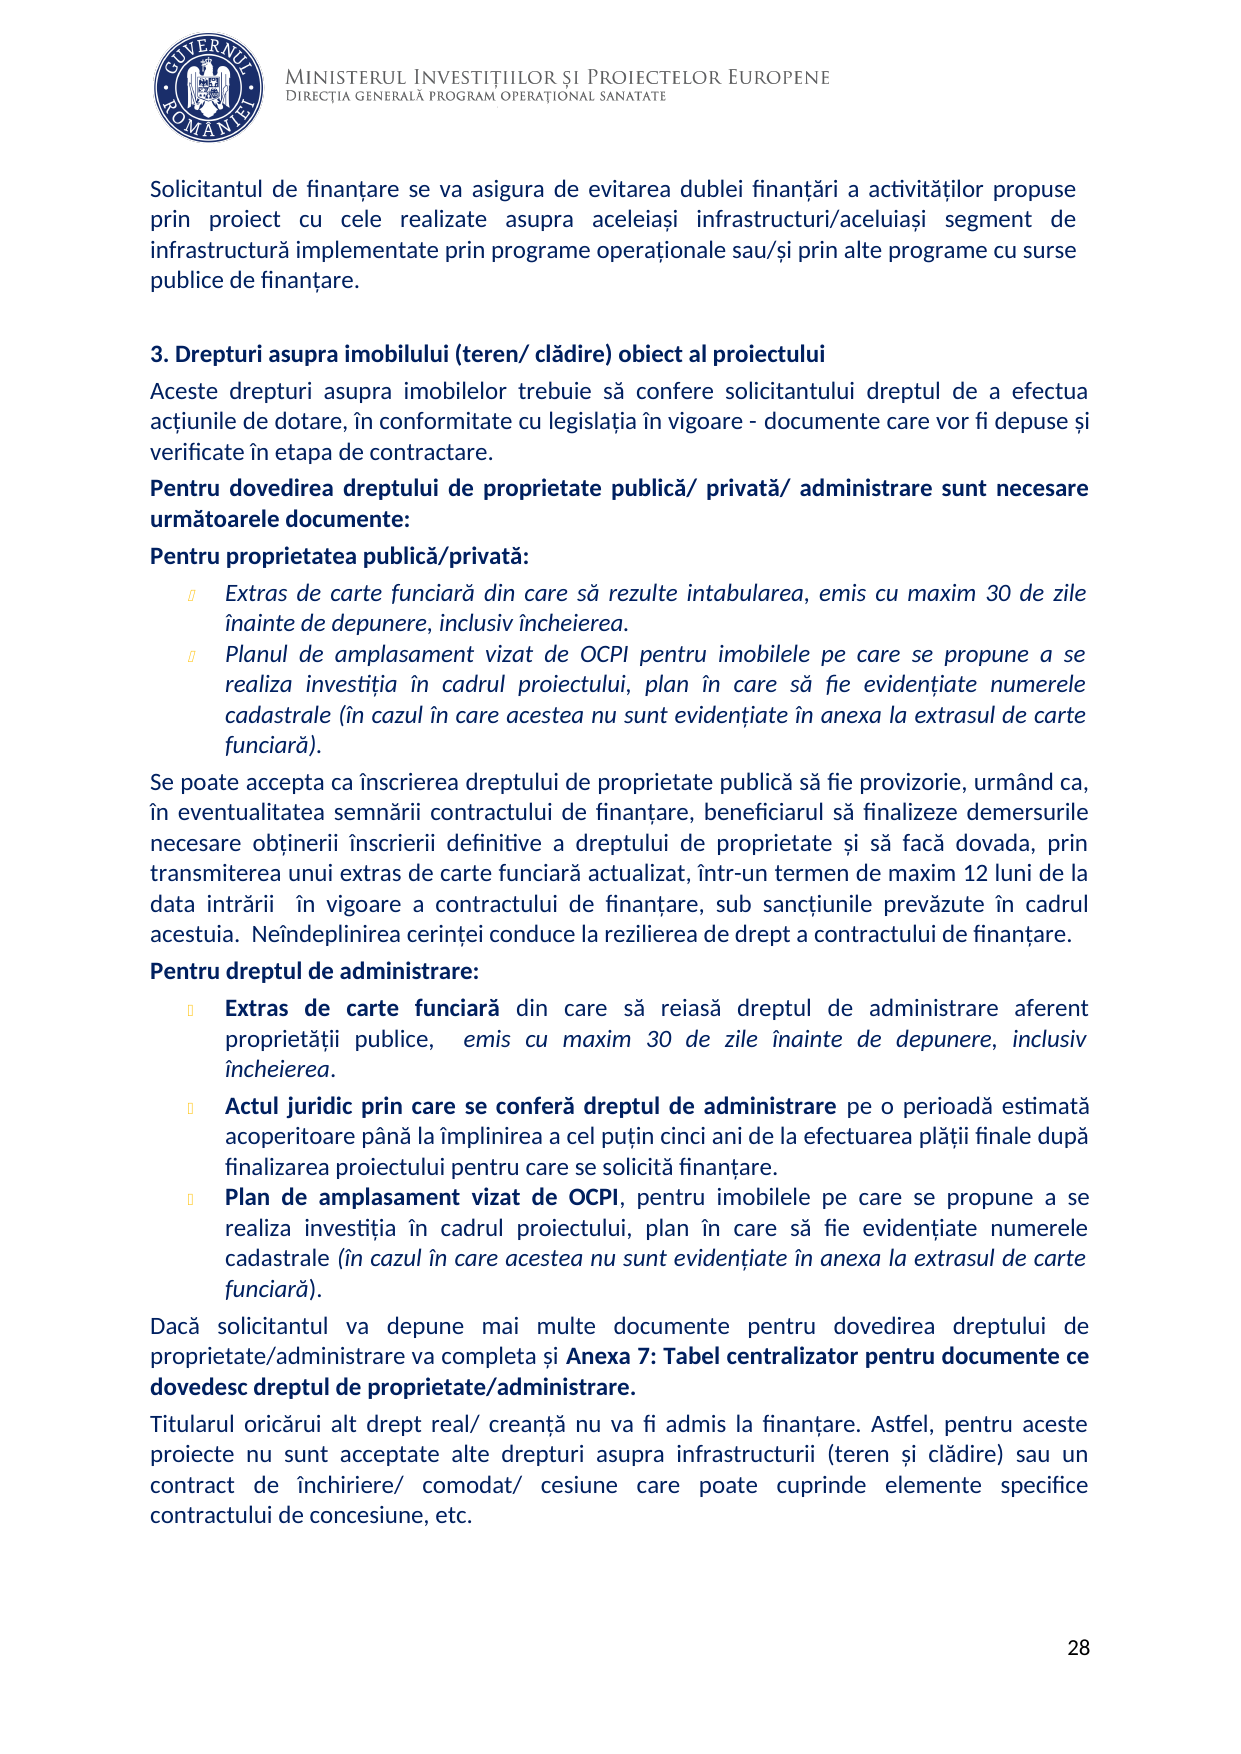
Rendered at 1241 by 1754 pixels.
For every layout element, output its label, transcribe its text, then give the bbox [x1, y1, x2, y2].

text Titularul oricărui alt drept real/ creanță nu va fi admis la finanțare. Astfel, pentru aceste proiecte nu sunt acceptate alte drepturi asupra infrastructurii (teren și clădire) sau un contract de închiriere/ comodat/ cesiune care poate cuprinde elemente specifice contractului de concesiune, etc. [150, 1408, 1090, 1530]
picture [150, 29, 854, 145]
text 3. Drepturi asupra imobilului (teren/ clădire) obiect al proiectului [150, 338, 1090, 368]
text Aceste drepturi asupra imobilelor trebuie să confere solicitantului dreptul de a efectua acțiunile de dotare, în conformitate cu legislația în vigoare - documente care vor fi depuse și verificate în etapa de contractare. [150, 375, 1090, 466]
text Se poate accepta ca înscrierea dreptului de proprietate publică să fie provizorie, urmând ca, în eventualitatea semnării contractului de finanțare, beneficiarul să finalizeze demersurile necesare obținerii înscrierii definitive a dreptului de proprietate și să facă dovada, prin transmiterea unui extras de carte funciară actualizat, într-un termen de maxim 12 luni de la data intrării în vigoare a contractului de finanțare, sub sancțiunile prevăzute în cadrul acestuia. Neîndeplinirea cerinței conduce la rezilierea de drept a contractului de finanțare. [150, 766, 1090, 949]
text Pentru dreptul de administrare: [150, 955, 1090, 986]
list Extras de carte funciară din care să rezulte intabularea, emis cu maxim 30 de zile înainte de depunere, inclusiv încheierea. [187, 577, 1090, 638]
text Dacă solicitantul va depune mai multe documente pentru dovedirea dreptului de proprietate/administrare va completa și Anexa 7: Tabel centralizator pentru documente ce dovedesc dreptul de proprietate/administrare. [150, 1310, 1090, 1401]
list Extras de carte funciară din care să reiasă dreptul de administrare aferent proprietății publice, emis cu maxim 30 de zile înainte de depunere, inclusiv încheierea. [187, 992, 1090, 1084]
list Plan de amplasament vizat de OCPI, pentru imobilele pe care se propune a se realiza investiția în cadrul proiectului, plan în care să fie evidențiate numerele cadastrale (în cazul în care acestea nu sunt evidențiate în anexa la extrasul de carte funciară). [187, 1182, 1090, 1304]
list Planul de amplasament vizat de OCPI pentru imobilele pe care se propune a se realiza investiția în cadrul proiectului, plan în care să fie evidențiate numerele cadastrale (în cazul în care acestea nu sunt evidențiate în anexa la extrasul de carte funciară). [187, 638, 1090, 760]
text Pentru proprietatea publică/privată: [150, 540, 1090, 570]
text Solicitantul de finanțare se va asigura de evitarea dublei finanțări a activităților propuse prin proiect cu cele realizate asupra aceleiași infrastructuri/aceluiași segment de infrastructură implementate prin programe operaționale sau/și prin alte programe cu surse publice de finanțare. [150, 173, 1078, 295]
list Actul juridic prin care se conferă dreptul de administrare pe o perioadă estimată acoperitoare până la împlinirea a cel puțin cinci ani de la efectuarea plății finale după finalizarea proiectului pentru care se solicită finanțare. [187, 1090, 1090, 1182]
text Pentru dovedirea dreptului de proprietate publică/ privată/ administrare sunt necesare următoarele documente: [150, 473, 1090, 534]
